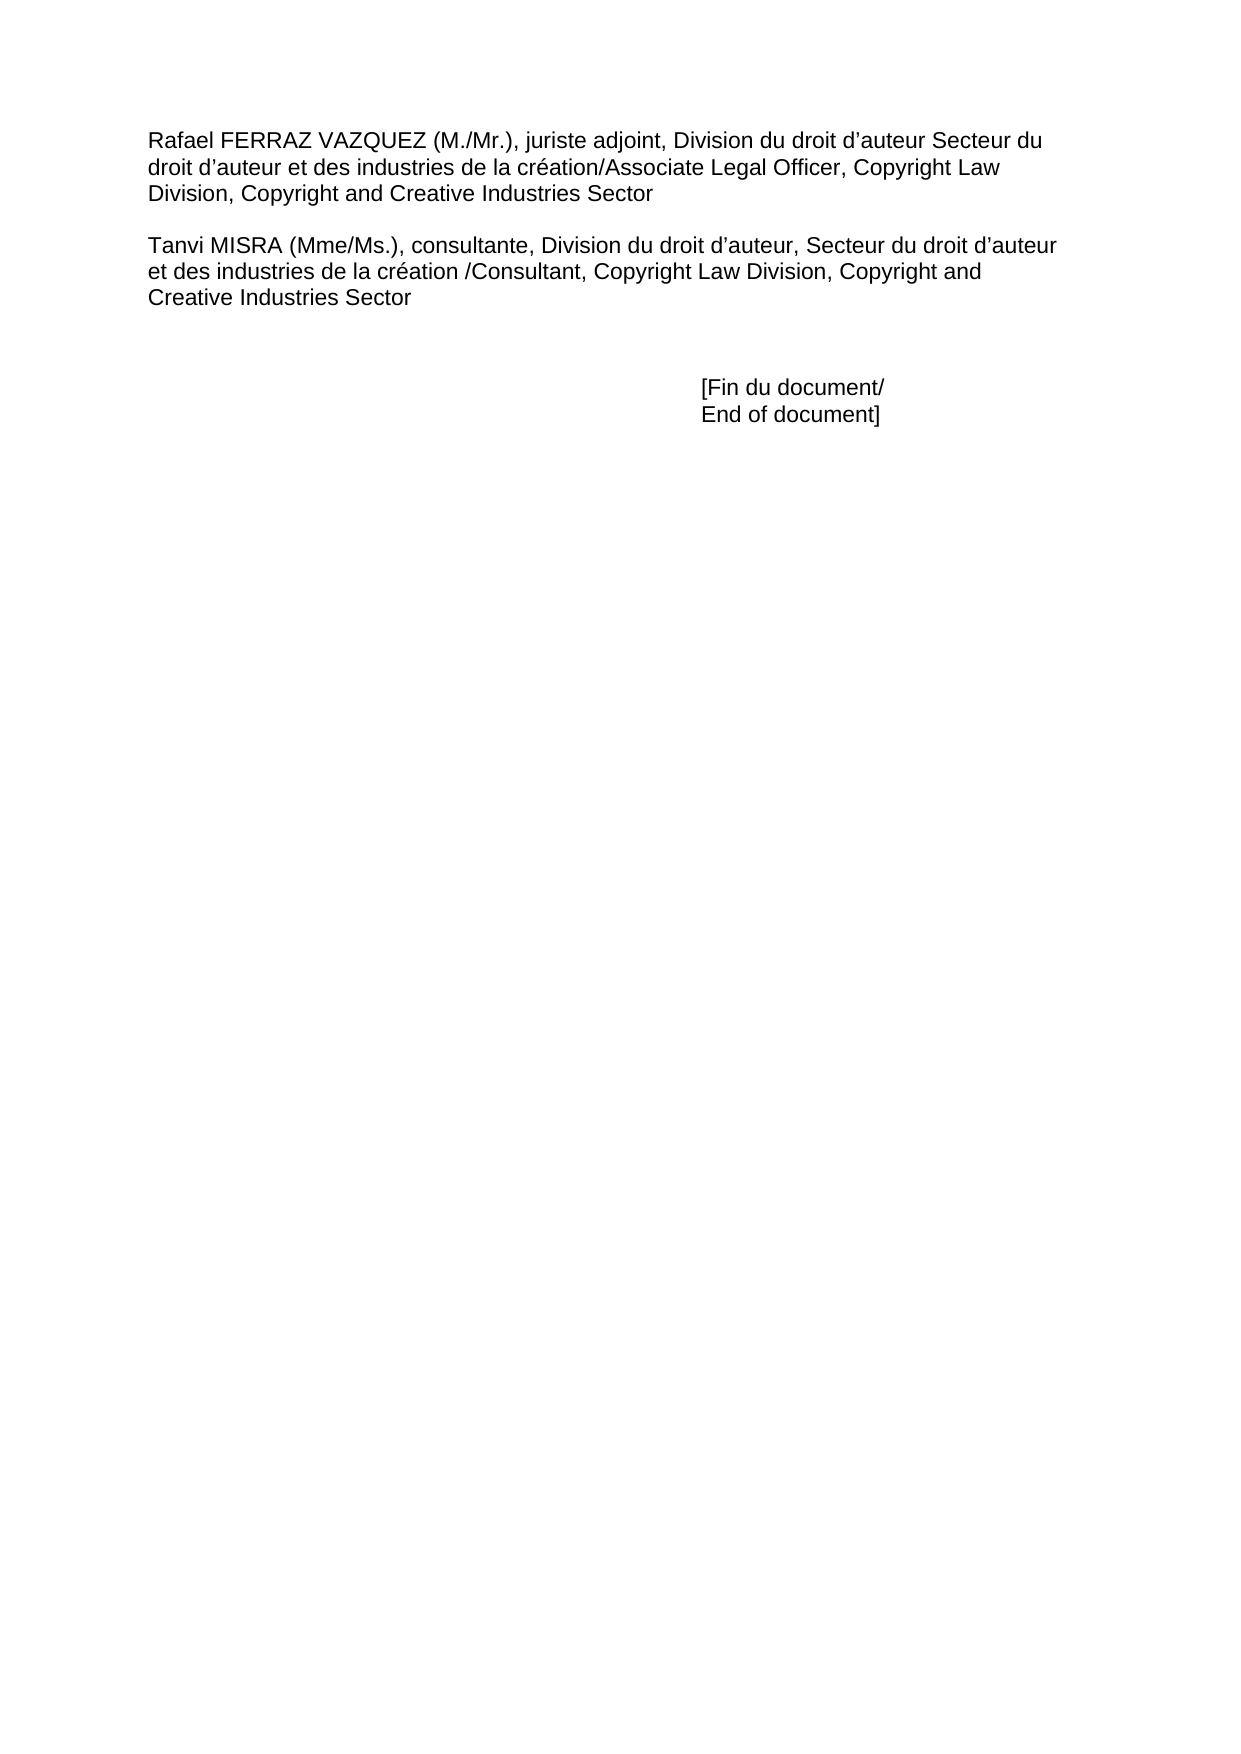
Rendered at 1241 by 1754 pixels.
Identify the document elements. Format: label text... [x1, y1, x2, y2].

text End of document] [701, 401, 920, 427]
text Rafael FERRAZ VAZQUEZ (M./Mr.), juriste adjoint, Division du droit d’auteur Secteur du droit d’auteur et des industries de la création/Associate Legal Officer, Copyright Law Division, Copyright and Creative Industries Sector [148, 127, 1073, 206]
text Tanvi MISRA (Mme/Ms.), consultante, Division du droit d’auteur, Secteur du droit d’auteur et des industries de la création /Consultant, Copyright Law Division, Copyright and Creative Industries Sector [148, 232, 1062, 311]
text [Fin du document/ [701, 374, 920, 401]
